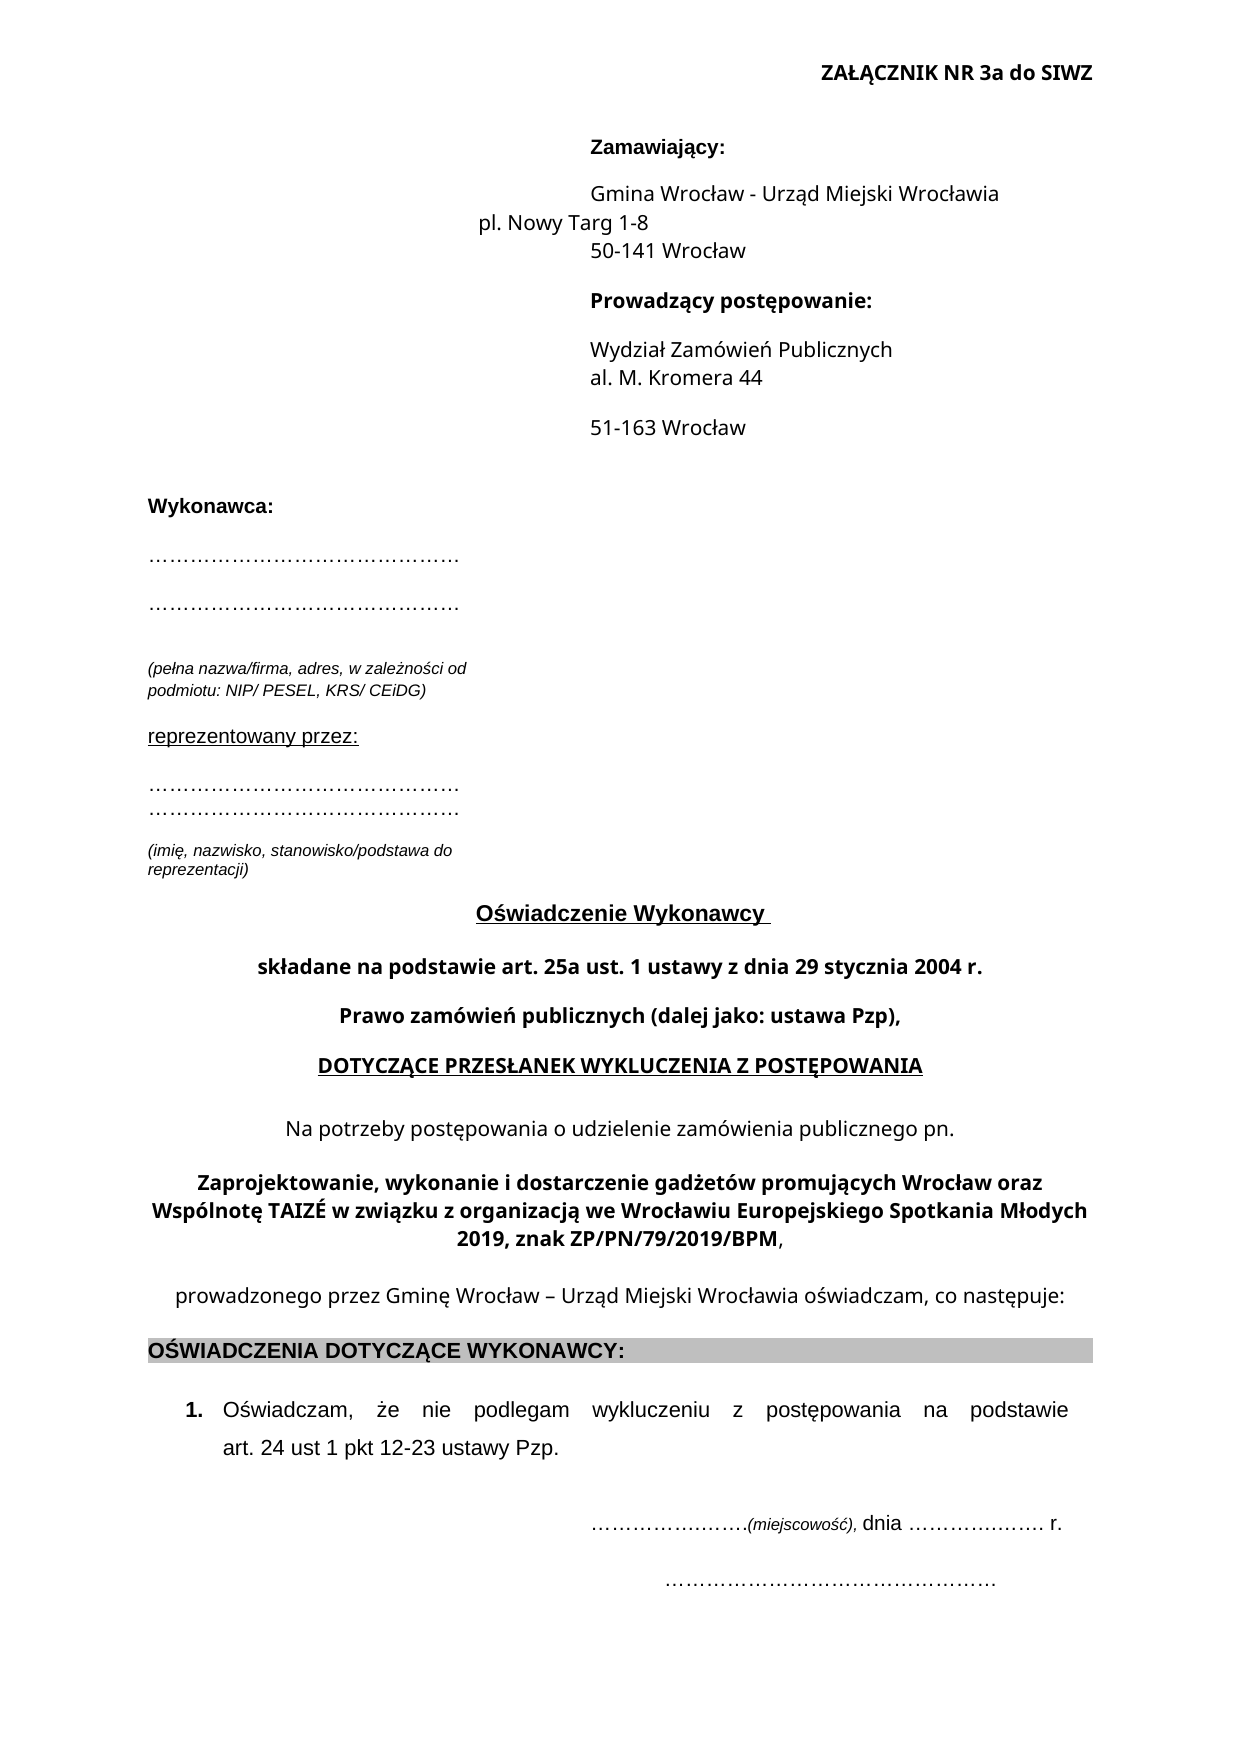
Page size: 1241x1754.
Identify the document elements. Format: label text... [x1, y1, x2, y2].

text OŚWIADCZENIA DOTYCZĄCE WYKONAWCY: [148, 1338, 1093, 1363]
subtitle ZAŁĄCZNIK NR 3a do SIWZ [148, 58, 1093, 86]
text Oświadczenie Wykonawcy [148, 900, 1093, 927]
list Oświadczam, że nie podlegam wykluczeniu z postępowania na podstawie art. 24 ust 1 pkt 12-23 ustawy Pzp. [185, 1397, 1093, 1460]
text Gmina Wrocław - Urząd Miejski Wrocławia [590, 179, 1093, 208]
text reprezentowany przez: [148, 724, 1093, 748]
text ……………………………………………………………………………… [148, 542, 472, 614]
text (imię, nazwisko, stanowisko/podstawa do reprezentacji) [148, 841, 472, 879]
text Zamawiający: [516, 135, 1093, 159]
text składane na podstawie art. 25a ust. 1 ustawy z dnia 29 stycznia 2004 r. [148, 952, 1093, 981]
text …………….…….(miejscowość), dnia ………….……. r. [516, 1510, 1093, 1534]
text Wykonawca: [148, 494, 1093, 518]
text Wydział Zamówień Publicznych [516, 335, 1093, 363]
text Na potrzeby postępowania o udzielenie zamówienia publicznego pn. [148, 1114, 1093, 1143]
text ………………………………………… [148, 1567, 1093, 1591]
text 51-163 Wrocław [516, 413, 1093, 441]
text al. M. Kromera 44 [516, 363, 1093, 392]
text Zaprojektowanie, wykonanie i dostarczenie gadżetów promujących Wrocław oraz Wspólnotę TAIZÉ w związku z organizacją we Wrocławiu Europejskiego Spotkania Młodych 2019, znak ZP/PN/79/2019/BPM, [148, 1168, 1093, 1253]
text DOTYCZĄCE PRZESŁANEK WYKLUCZENIA Z POSTĘPOWANIA [148, 1051, 1093, 1079]
text (pełna nazwa/firma, adres, w zależności od podmiotu: NIP/ PESEL, KRS/ CEiDG) [148, 659, 472, 700]
text prowadzonego przez Gminę Wrocław – Urząd Miejski Wrocławia oświadczam, co następuje: [148, 1281, 1093, 1310]
text Prowadzący postępowanie: [516, 286, 1093, 314]
text pl. Nowy Targ 1-8 [148, 208, 1093, 236]
text ……………………………………………………………………………… [148, 772, 472, 820]
text Prawo zamówień publicznych (dalej jako: ustawa Pzp), [148, 1001, 1093, 1030]
text 50-141 Wrocław [516, 236, 1093, 265]
